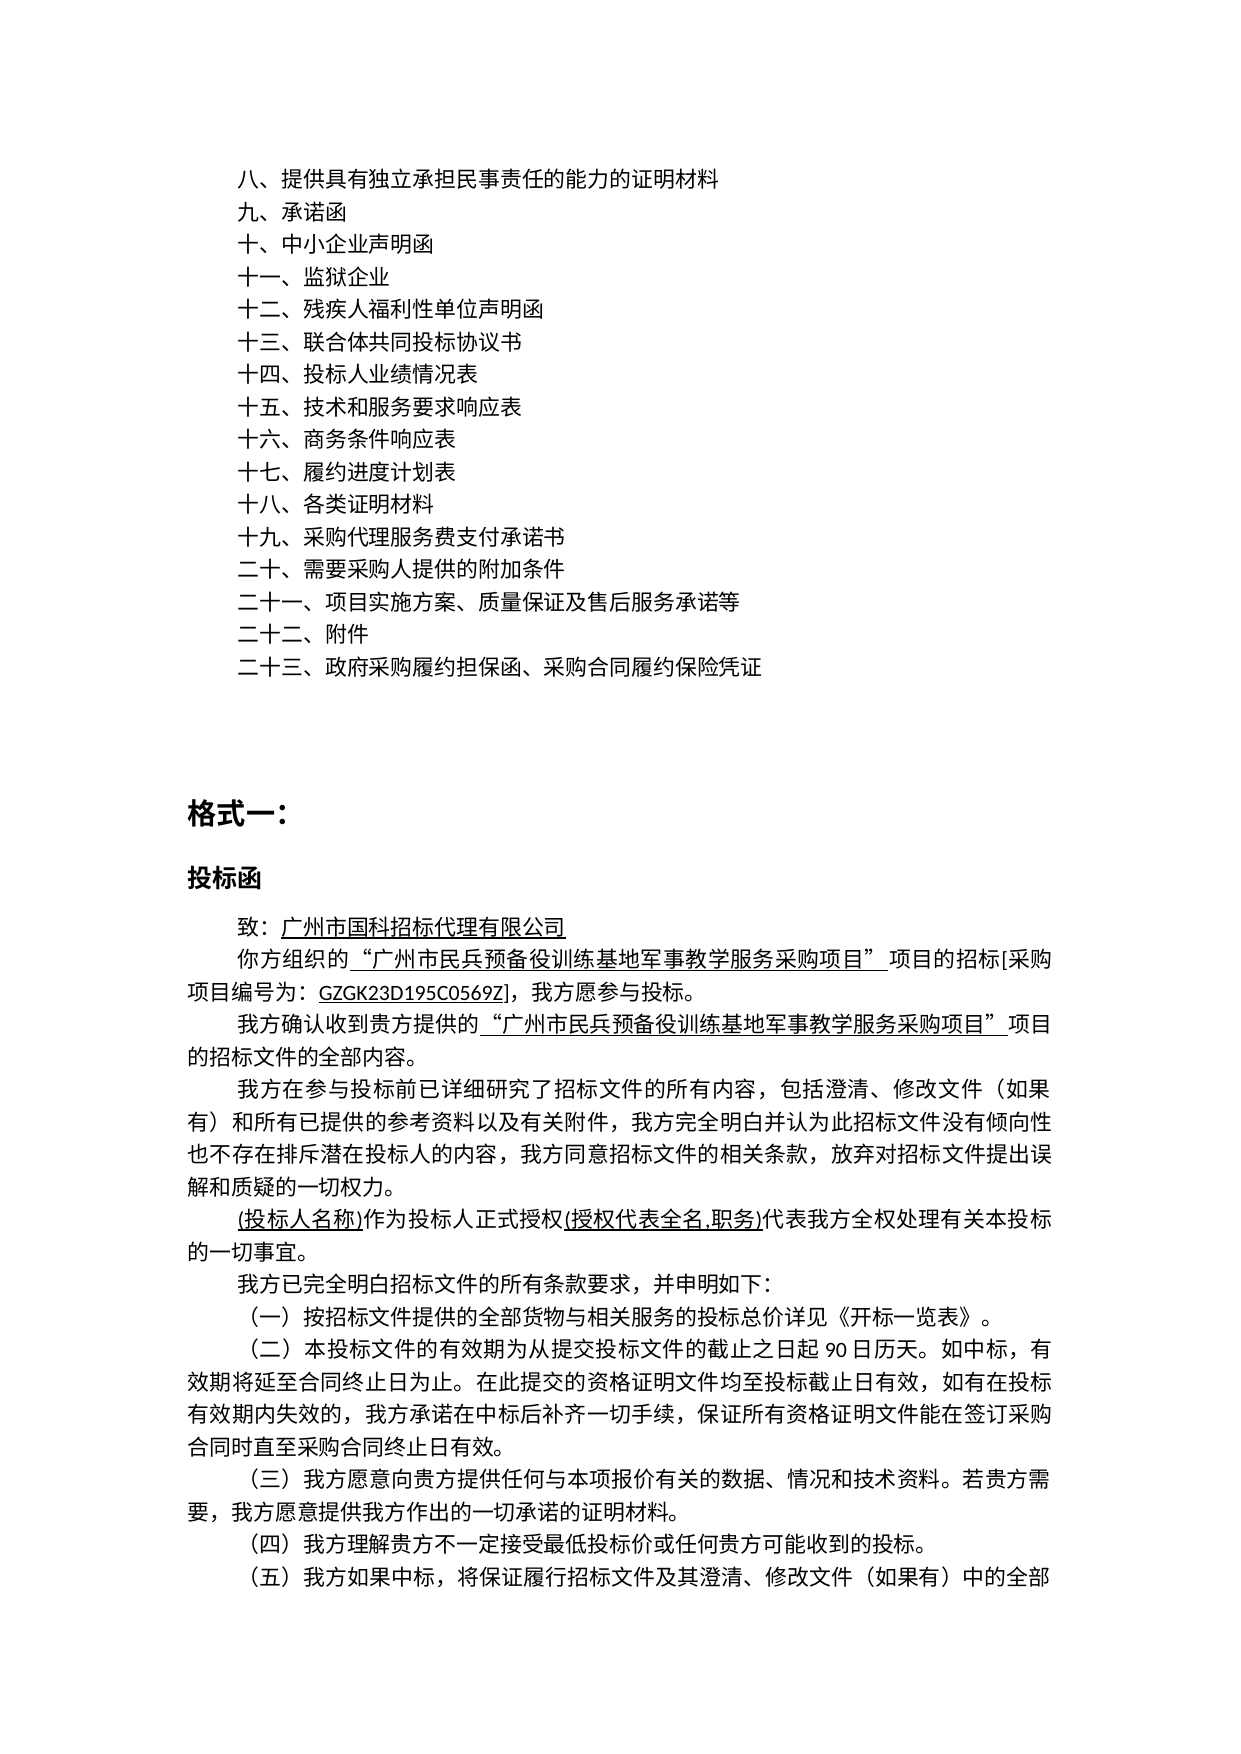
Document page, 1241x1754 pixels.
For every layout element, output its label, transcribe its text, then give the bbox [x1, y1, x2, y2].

text 十三、联合体共同投标协议书 [187, 324, 1053, 357]
text 致：广州市国科招标代理有限公司 [187, 909, 1053, 942]
text 九、承诺函 [187, 194, 1053, 227]
text 二十二、附件 [187, 617, 1053, 649]
text 十八、各类证明材料 [187, 487, 1053, 519]
text 八、提供具有独立承担民事责任的能力的证明材料 [187, 162, 1053, 194]
text 我方已完全明白招标文件的所有条款要求，并申明如下： [187, 1267, 1053, 1299]
text 你方组织的“广州市民兵预备役训练基地军事教学服务采购项目”项目的招标[采购项目编号为：GZGK23D195C0569Z]，我方愿参与投标。 [187, 942, 1053, 1007]
text (投标人名称)作为投标人正式授权(授权代表全名,职务)代表我方全权处理有关本投标的一切事宜。 [187, 1202, 1053, 1267]
text 十四、投标人业绩情况表 [187, 357, 1053, 389]
text 十九、采购代理服务费支付承诺书 [187, 519, 1053, 552]
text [187, 1559, 1053, 1592]
text 十、中小企业声明函 [187, 227, 1053, 259]
text 十二、残疾人福利性单位声明函 [187, 292, 1053, 324]
text 二十三、政府采购履约担保函、采购合同履约保险凭证 [187, 649, 1053, 682]
text （二）本投标文件的有效期为从提交投标文件的截止之日起90日历天。如中标，有效期将延至合同终止日为止。在此提交的资格证明文件均至投标截止日有效，如有在投标有效期内失效的，我方承诺在中标后补齐一切手续，保证所有资格证明文件能在签订采购合同时直至采购合同终止日有效。 [187, 1332, 1053, 1462]
text 十五、技术和服务要求响应表 [187, 389, 1053, 422]
text 我方确认收到贵方提供的“广州市民兵预备役训练基地军事教学服务采购项目”项目的招标文件的全部内容。 [187, 1007, 1053, 1072]
text 十六、商务条件响应表 [187, 422, 1053, 454]
text 格式一： [187, 779, 1053, 844]
text 我方在参与投标前已详细研究了招标文件的所有内容，包括澄清、修改文件（如果有）和所有已提供的参考资料以及有关附件，我方完全明白并认为此招标文件没有倾向性，也不存在排斥潜在投标人的内容，我方同意招标文件的相关条款，放弃对招标文件提出误解和质疑的一切权力。 [187, 1072, 1053, 1202]
text 十一、监狱企业 [187, 259, 1053, 292]
text （一）按招标文件提供的全部货物与相关服务的投标总价详见《开标一览表》。 [187, 1299, 1053, 1332]
text 二十、需要采购人提供的附加条件 [187, 552, 1053, 584]
text 十七、履约进度计划表 [187, 454, 1053, 487]
text （三）我方愿意向贵方提供任何与本项报价有关的数据、情况和技术资料。若贵方需要，我方愿意提供我方作出的一切承诺的证明材料。 [187, 1462, 1053, 1527]
text 投标函 [187, 844, 1053, 909]
text （四）我方理解贵方不一定接受最低投标价或任何贵方可能收到的投标。 [187, 1527, 1053, 1559]
text 二十一、项目实施方案、质量保证及售后服务承诺等 [187, 584, 1053, 617]
